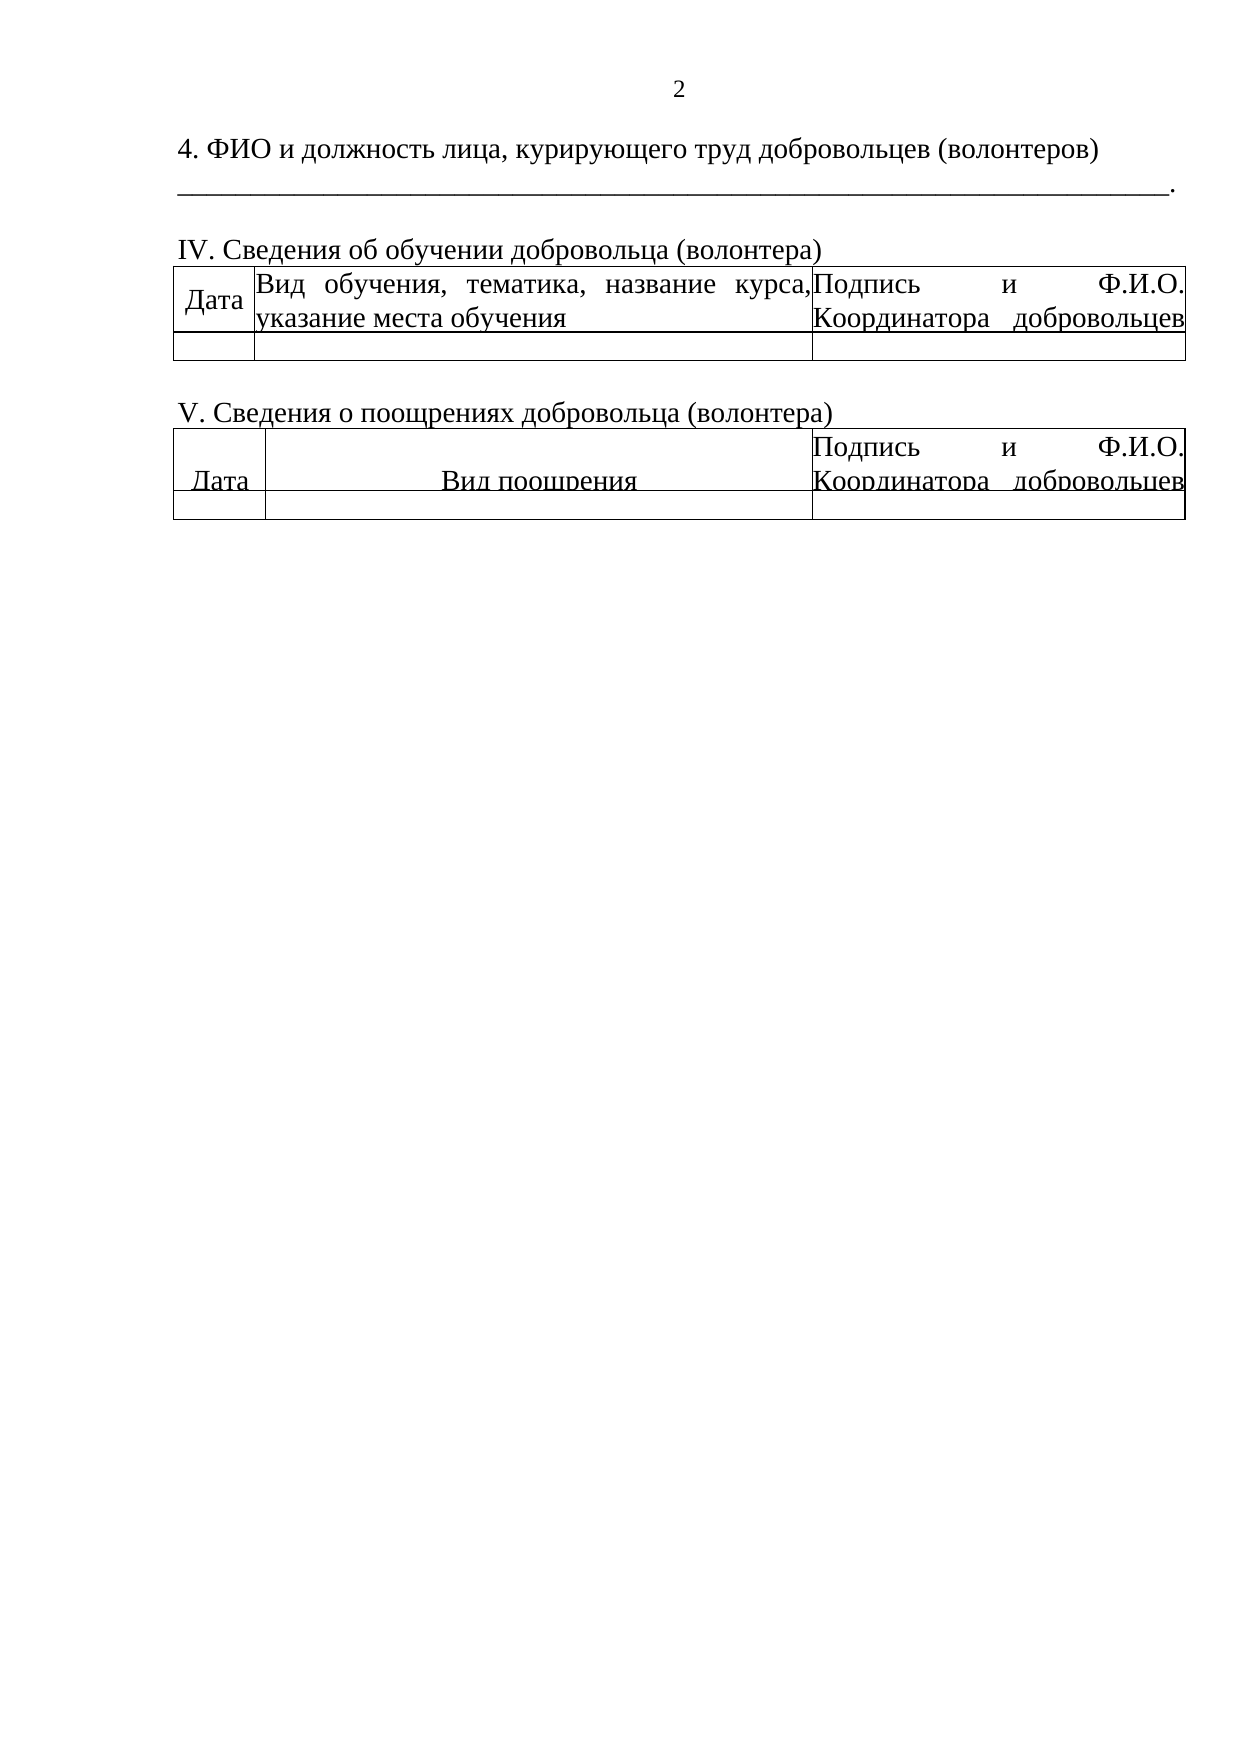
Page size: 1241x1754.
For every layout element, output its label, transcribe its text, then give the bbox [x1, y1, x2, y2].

text ____________________________________________________________________. [177, 165, 1181, 198]
table_header Дата [174, 267, 254, 331]
text 4. ФИО и должность лица, курирующего труд добровольцев (волонтеров) [177, 131, 1181, 165]
table_cell [174, 333, 254, 360]
text IV. Сведения об обучении добровольца (волонтера) [177, 232, 1181, 266]
table_cell [813, 333, 1185, 360]
table_header Подпись и Ф.И.О. Координатора добровольцев (волонтеров) [813, 429, 1184, 490]
table_header Вид поощрения [266, 429, 812, 490]
table_cell [174, 491, 265, 519]
table_cell [255, 333, 812, 360]
table_header Подпись и Ф.И.О. Координатора добровольцев (волонтеров) [813, 267, 1185, 331]
table_cell [266, 491, 812, 519]
table_cell [813, 491, 1184, 519]
table_header Вид обучения, тематика, название курса, указание места обучения [255, 267, 812, 331]
table_header Дата [174, 429, 265, 490]
text V. Сведения о поощрениях добровольца (волонтера) [177, 395, 1181, 428]
